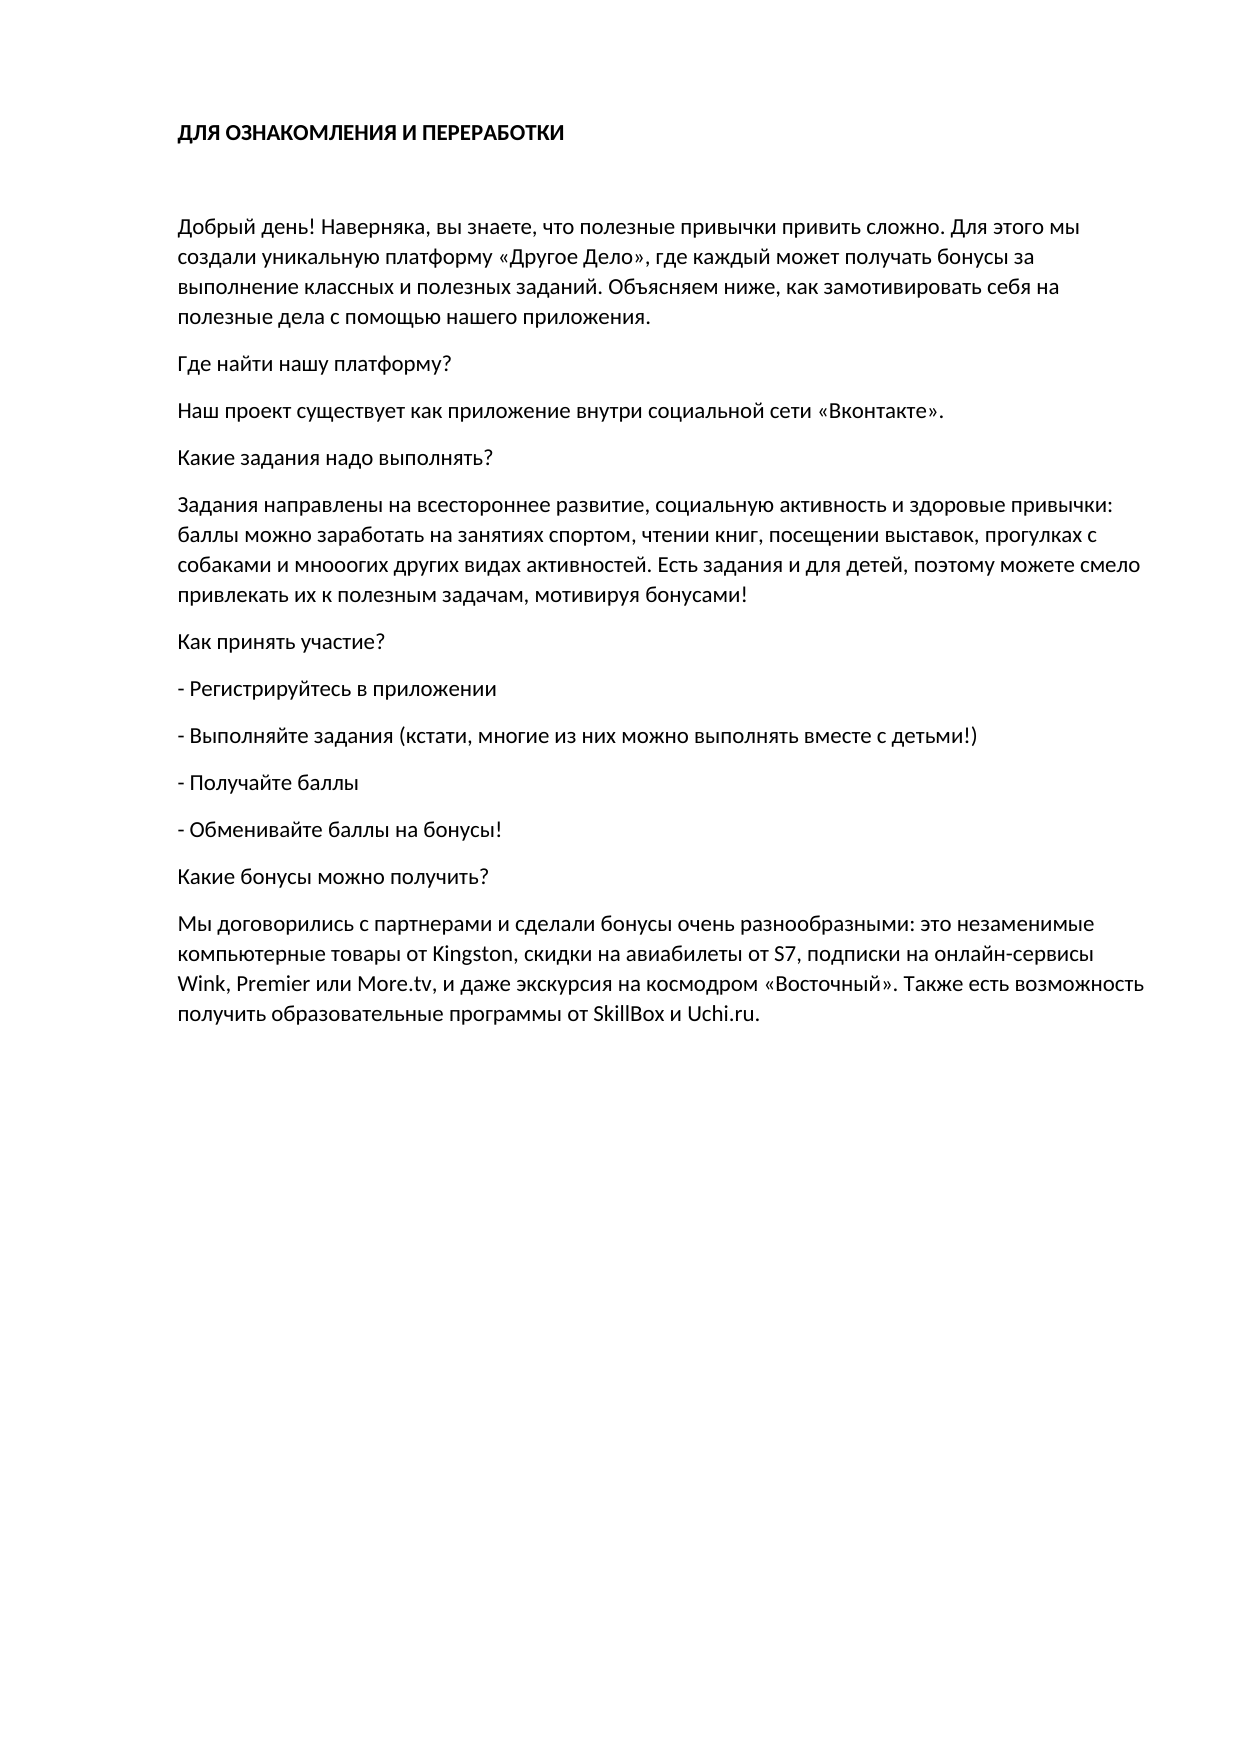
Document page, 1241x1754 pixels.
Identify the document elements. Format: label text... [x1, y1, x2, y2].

text - Выполняйте задания (кстати, многие из них можно выполнять вместе с детьми!) [177, 721, 1152, 749]
text Какие задания надо выполнять? [177, 443, 1152, 471]
text Наш проект существует как приложение внутри социальной сети «Вконтакте». [177, 396, 1152, 424]
text ДЛЯ ОЗНАКОМЛЕНИЯ И ПЕРЕРАБОТКИ [177, 118, 1152, 146]
text Задания направлены на всестороннее развитие, социальную активность и здоровые привычки: баллы можно заработать на занятиях спортом, чтении книг, посещении выставок, прогулках с собаками и мнооогих других видах активностей. Есть задания и для детей, поэтому можете смело привлекать их к полезным задачам, мотивируя бонусами! [177, 490, 1152, 609]
text Где найти нашу платформу? [177, 349, 1152, 377]
text - Получайте баллы [177, 768, 1152, 796]
text Как принять участие? [177, 627, 1152, 656]
text Какие бонусы можно получить? [177, 862, 1152, 890]
text Добрый день! Наверняка, вы знаете, что полезные привычки привить сложно. Для этого мы создали уникальную платформу «Другое Дело», где каждый может получать бонусы за выполнение классных и полезных заданий. Объясняем ниже, как замотивировать себя на полезные дела с помощью нашего приложения. [177, 212, 1152, 331]
text - Регистрируйтесь в приложении [177, 674, 1152, 702]
text Мы договорились с партнерами и сделали бонусы очень разнообразными: это незаменимые компьютерные товары от Kingston, скидки на авиабилеты от S7, подписки на онлайн-сервисы Wink, Premier или More.tv, и даже экскурсия на космодром «Восточный». Также есть возможность получить образовательные программы от SkillBox и Uchi.ru. [177, 909, 1152, 1027]
text - Обменивайте баллы на бонусы! [177, 815, 1152, 843]
